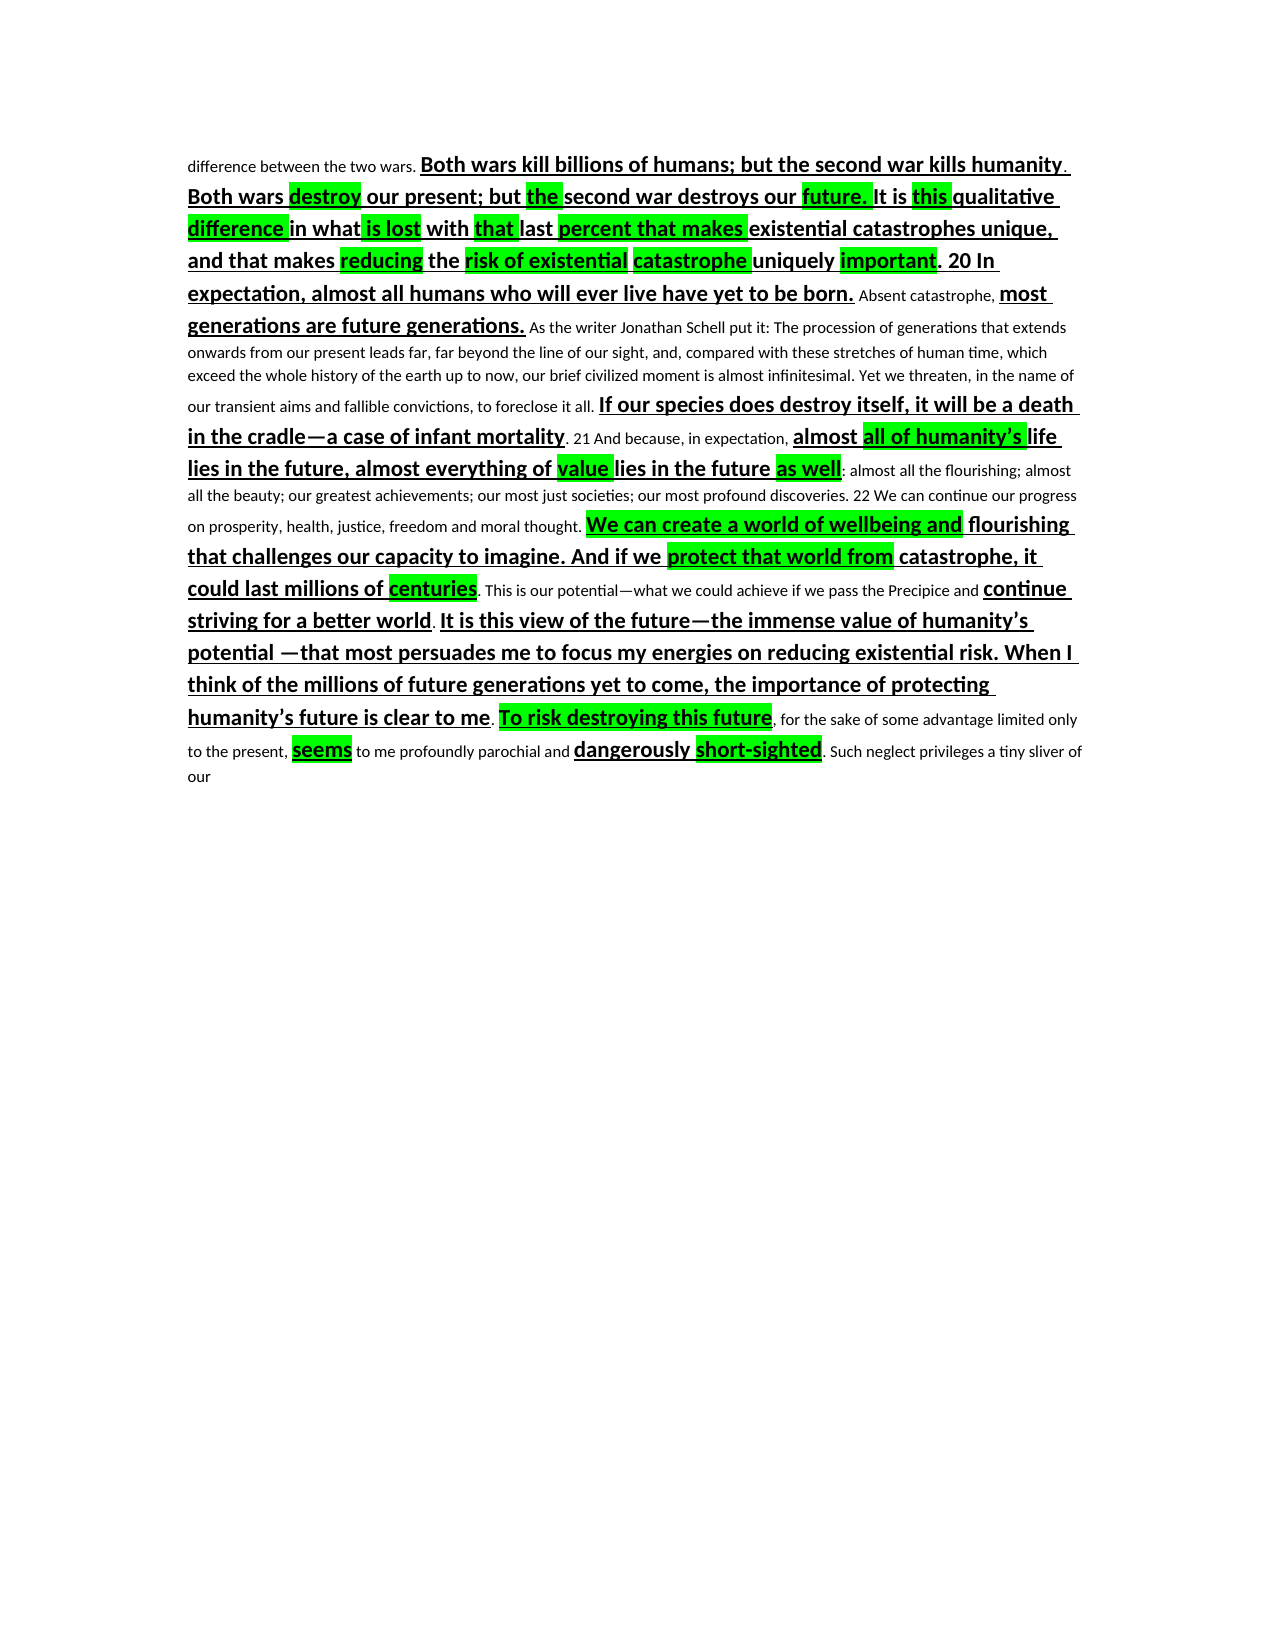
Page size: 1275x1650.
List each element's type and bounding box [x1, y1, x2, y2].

text [187, 150, 1087, 786]
